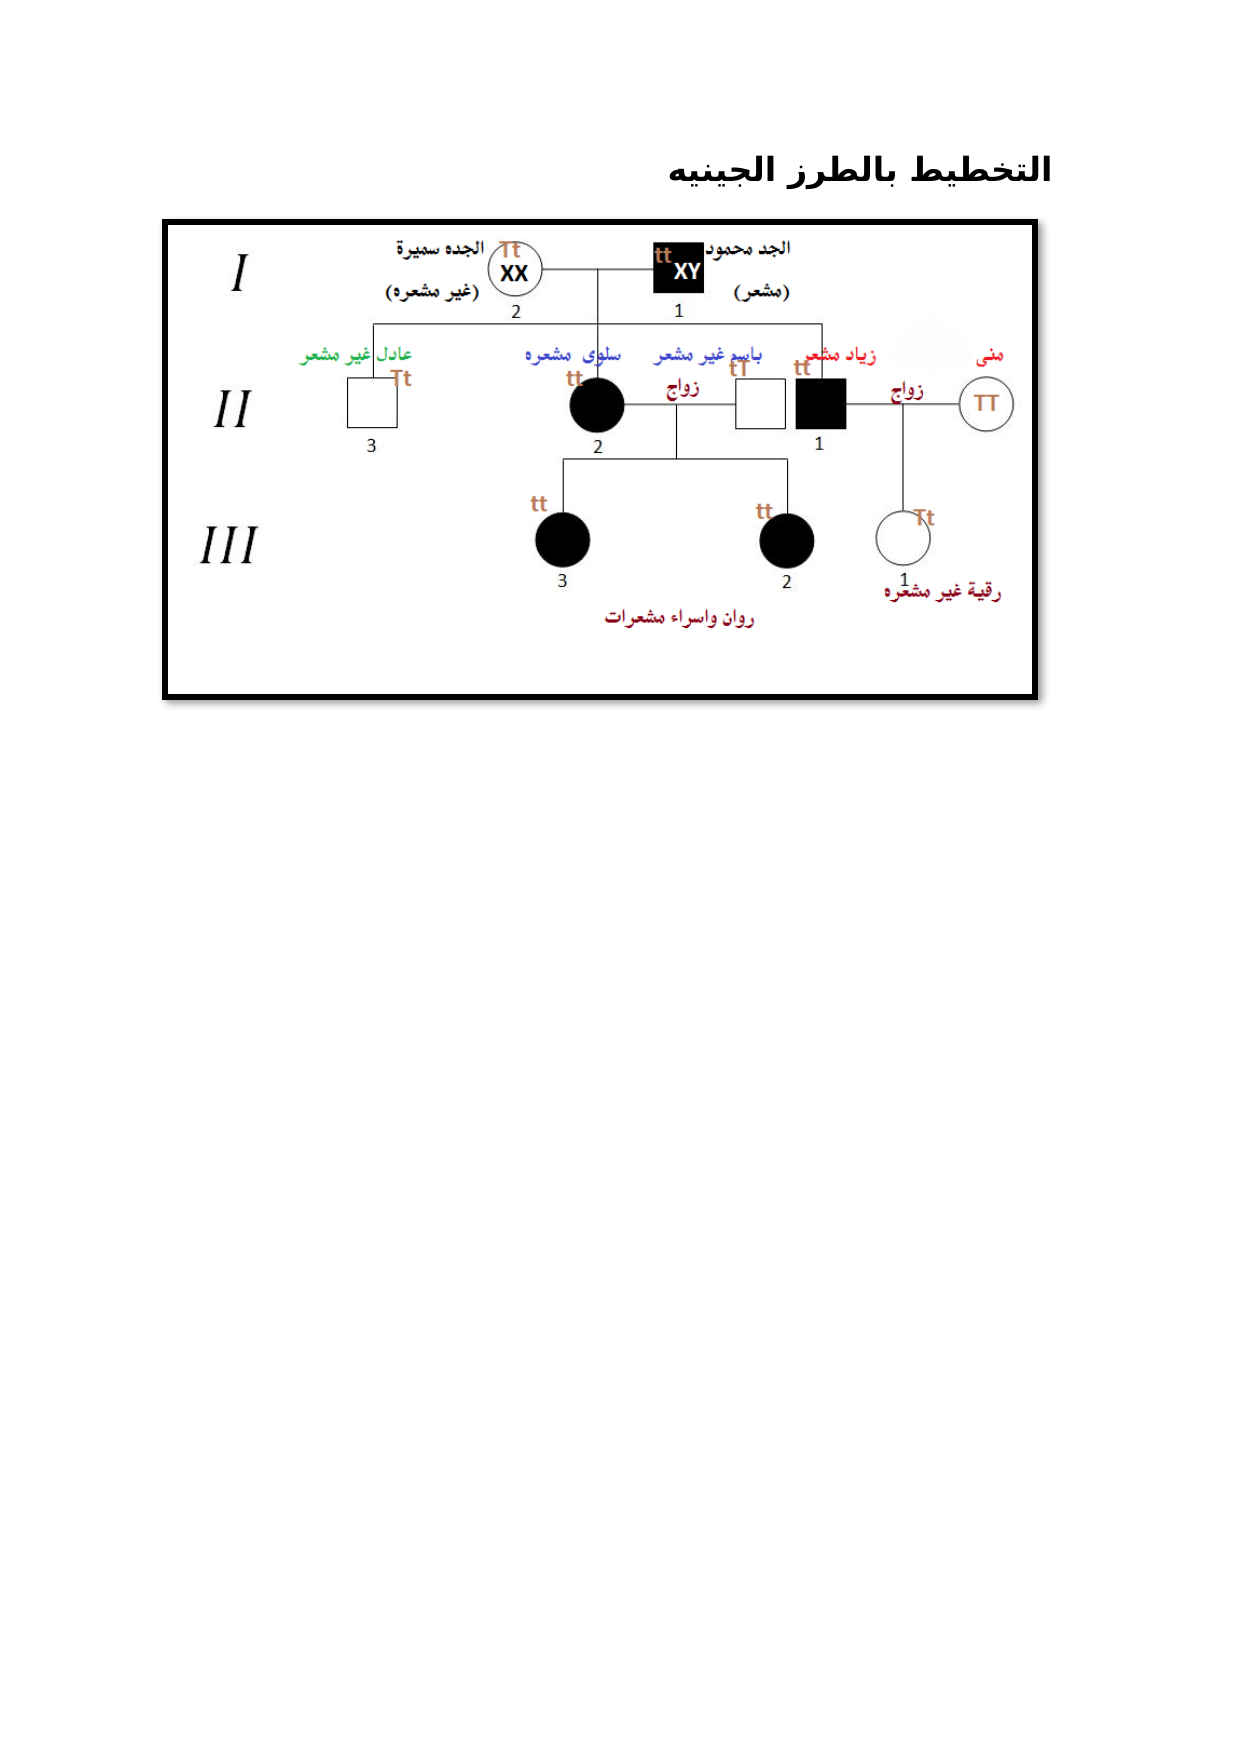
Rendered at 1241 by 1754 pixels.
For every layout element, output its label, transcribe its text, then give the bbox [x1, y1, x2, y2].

text التخطيط بالطرز الجينيه [187, 150, 1053, 189]
picture [168, 225, 1032, 694]
